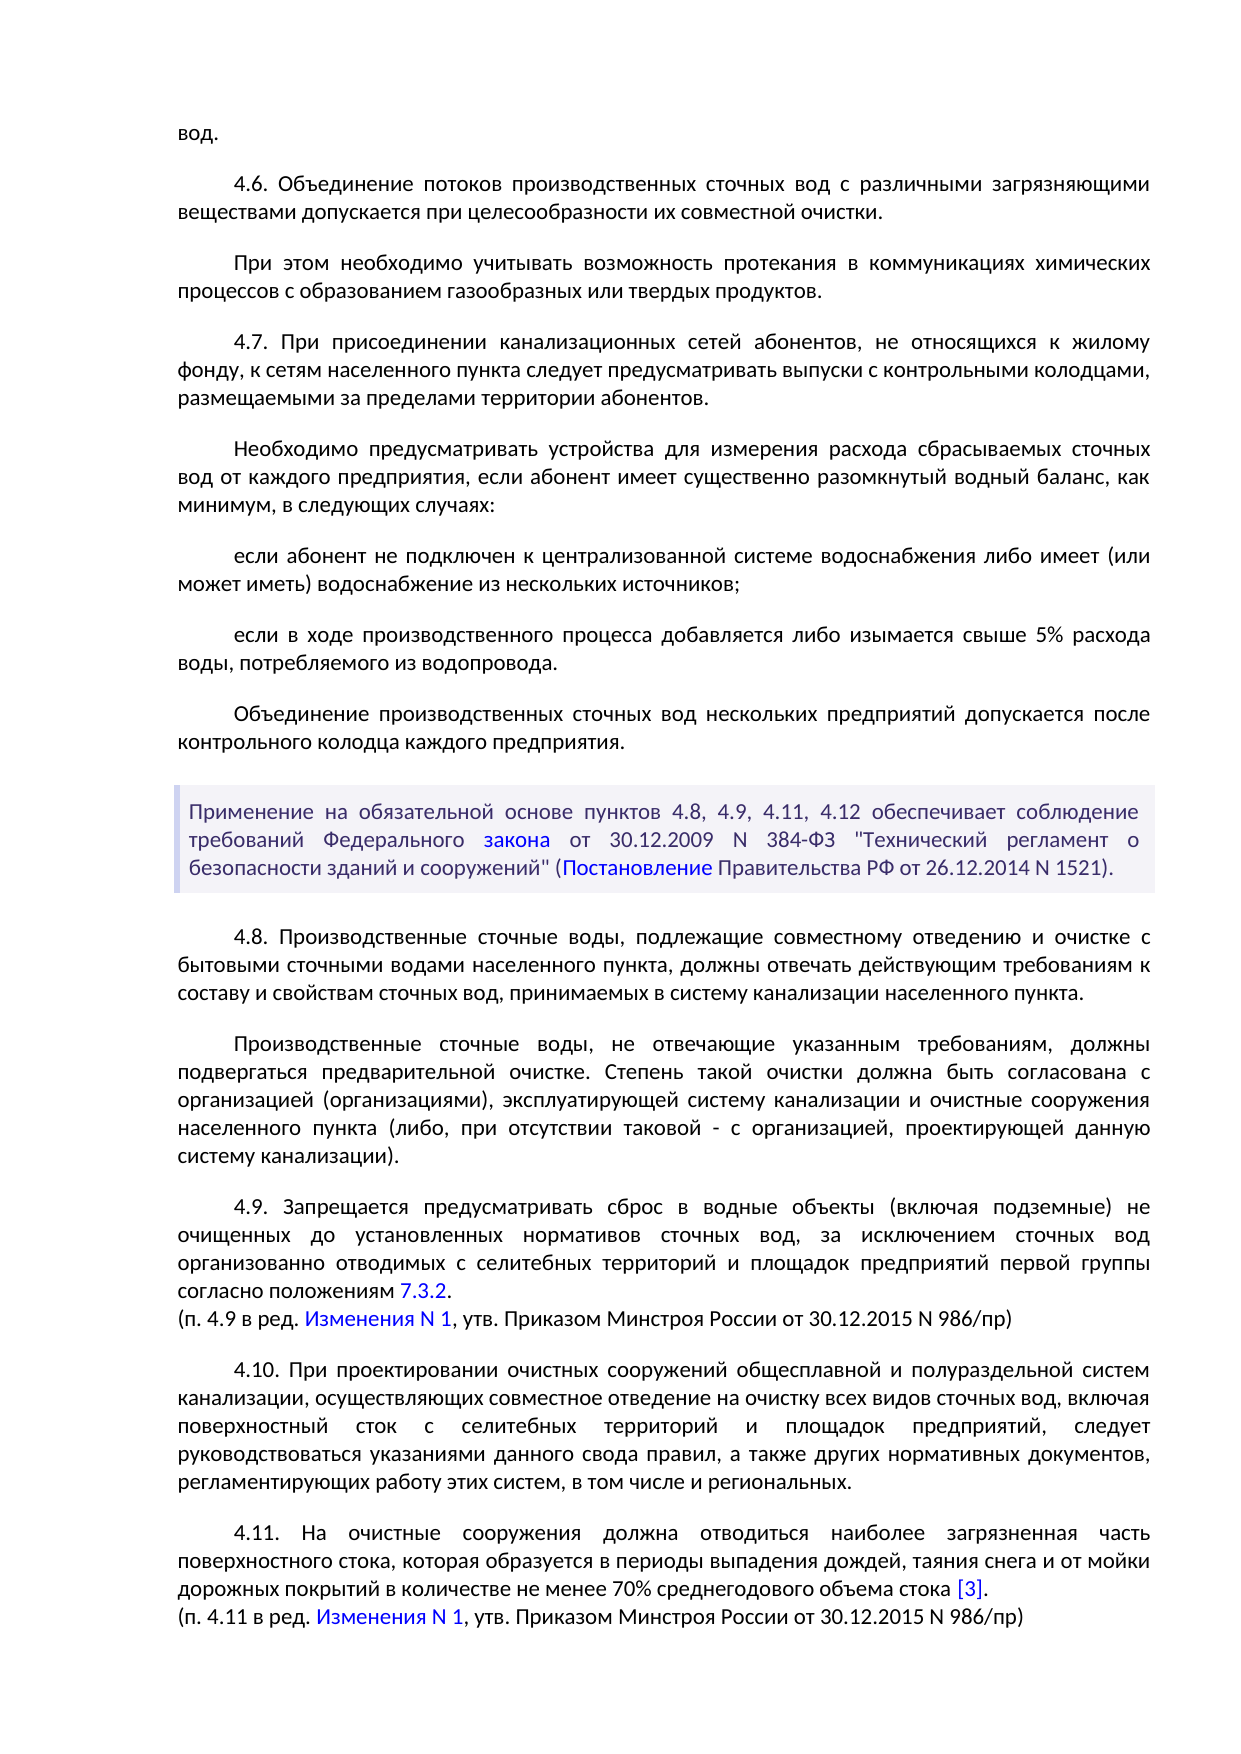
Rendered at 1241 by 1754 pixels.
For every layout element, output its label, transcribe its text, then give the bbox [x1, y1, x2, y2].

text если абонент не подключен к централизованной системе водоснабжения либо имеет (или может иметь) водоснабжение из нескольких источников; [177, 541, 1152, 597]
text 4.6. Объединение потоков производственных сточных вод с различными загрязняющими веществами допускается при целесообразности их совместной очистки. [177, 169, 1152, 225]
text (п. 4.11 в ред. Изменения N 1, утв. Приказом Минстроя России от 30.12.2015 N 986/пр) [177, 1602, 1152, 1630]
text 4.11. На очистные сооружения должна отводиться наиболее загрязненная часть поверхностного стока, которая образуется в периоды выпадения дождей, таяния снега и от мойки дорожных покрытий в количестве не менее 70% среднегодового объема стока [3]. [177, 1518, 1152, 1602]
text Объединение производственных сточных вод нескольких предприятий допускается после контрольного колодца каждого предприятия. [177, 699, 1152, 755]
text Необходимо предусматривать устройства для измерения расхода сбрасываемых сточных вод от каждого предприятия, если абонент имеет существенно разомкнутый водный баланс, как минимум, в следующих случаях: [177, 434, 1152, 518]
text 4.9. Запрещается предусматривать сброс в водные объекты (включая подземные) не очищенных до установленных нормативов сточных вод, за исключением сточных вод организованно отводимых с селитебных территорий и площадок предприятий первой группы согласно положениям 7.3.2. [177, 1192, 1152, 1304]
text 4.7. При присоединении канализационных сетей абонентов, не относящихся к жилому фонду, к сетям населенного пункта следует предусматривать выпуски с контрольными колодцами, размещаемыми за пределами территории абонентов. [177, 327, 1152, 411]
text 4.10. При проектировании очистных сооружений общесплавной и полураздельной систем канализации, осуществляющих совместное отведение на очистку всех видов сточных вод, включая поверхностный сток с селитебных территорий и площадок предприятий, следует руководствоваться указаниями данного свода правил, а также других нормативных документов, регламентирующих работу этих систем, в том числе и региональных. [177, 1355, 1152, 1495]
text Производственные сточные воды, не отвечающие указанным требованиям, должны подвергаться предварительной очистке. Степень такой очистки должна быть согласована с организацией (организациями), эксплуатирующей систему канализации и очистные сооружения населенного пункта (либо, при отсутствии таковой - с организацией, проектирующей данную систему канализации). [177, 1029, 1152, 1169]
text (п. 4.9 в ред. Изменения N 1, утв. Приказом Минстроя России от 30.12.2015 N 986/пр) [177, 1304, 1152, 1332]
table_header Применение на обязательной основе пунктов 4.8, 4.9, 4.11, 4.12 обеспечивает соблюдение требований Федерального закона от 30.12.2009 N 384-ФЗ "Технический регламент о безопасности зданий и сооружений" (Постановление Правительства РФ от 26.12.2014 N 1521). [180, 785, 1149, 893]
text 4.8. Производственные сточные воды, подлежащие совместному отведению и очистке с бытовыми сточными водами населенного пункта, должны отвечать действующим требованиям к составу и свойствам сточных вод, принимаемых в систему канализации населенного пункта. [177, 922, 1152, 1006]
text При этом необходимо учитывать возможность протекания в коммуникациях химических процессов с образованием газообразных или твердых продуктов. [177, 248, 1152, 304]
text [177, 118, 1152, 146]
text если в ходе производственного процесса добавляется либо изымается свыше 5% расхода воды, потребляемого из водопровода. [177, 620, 1152, 676]
